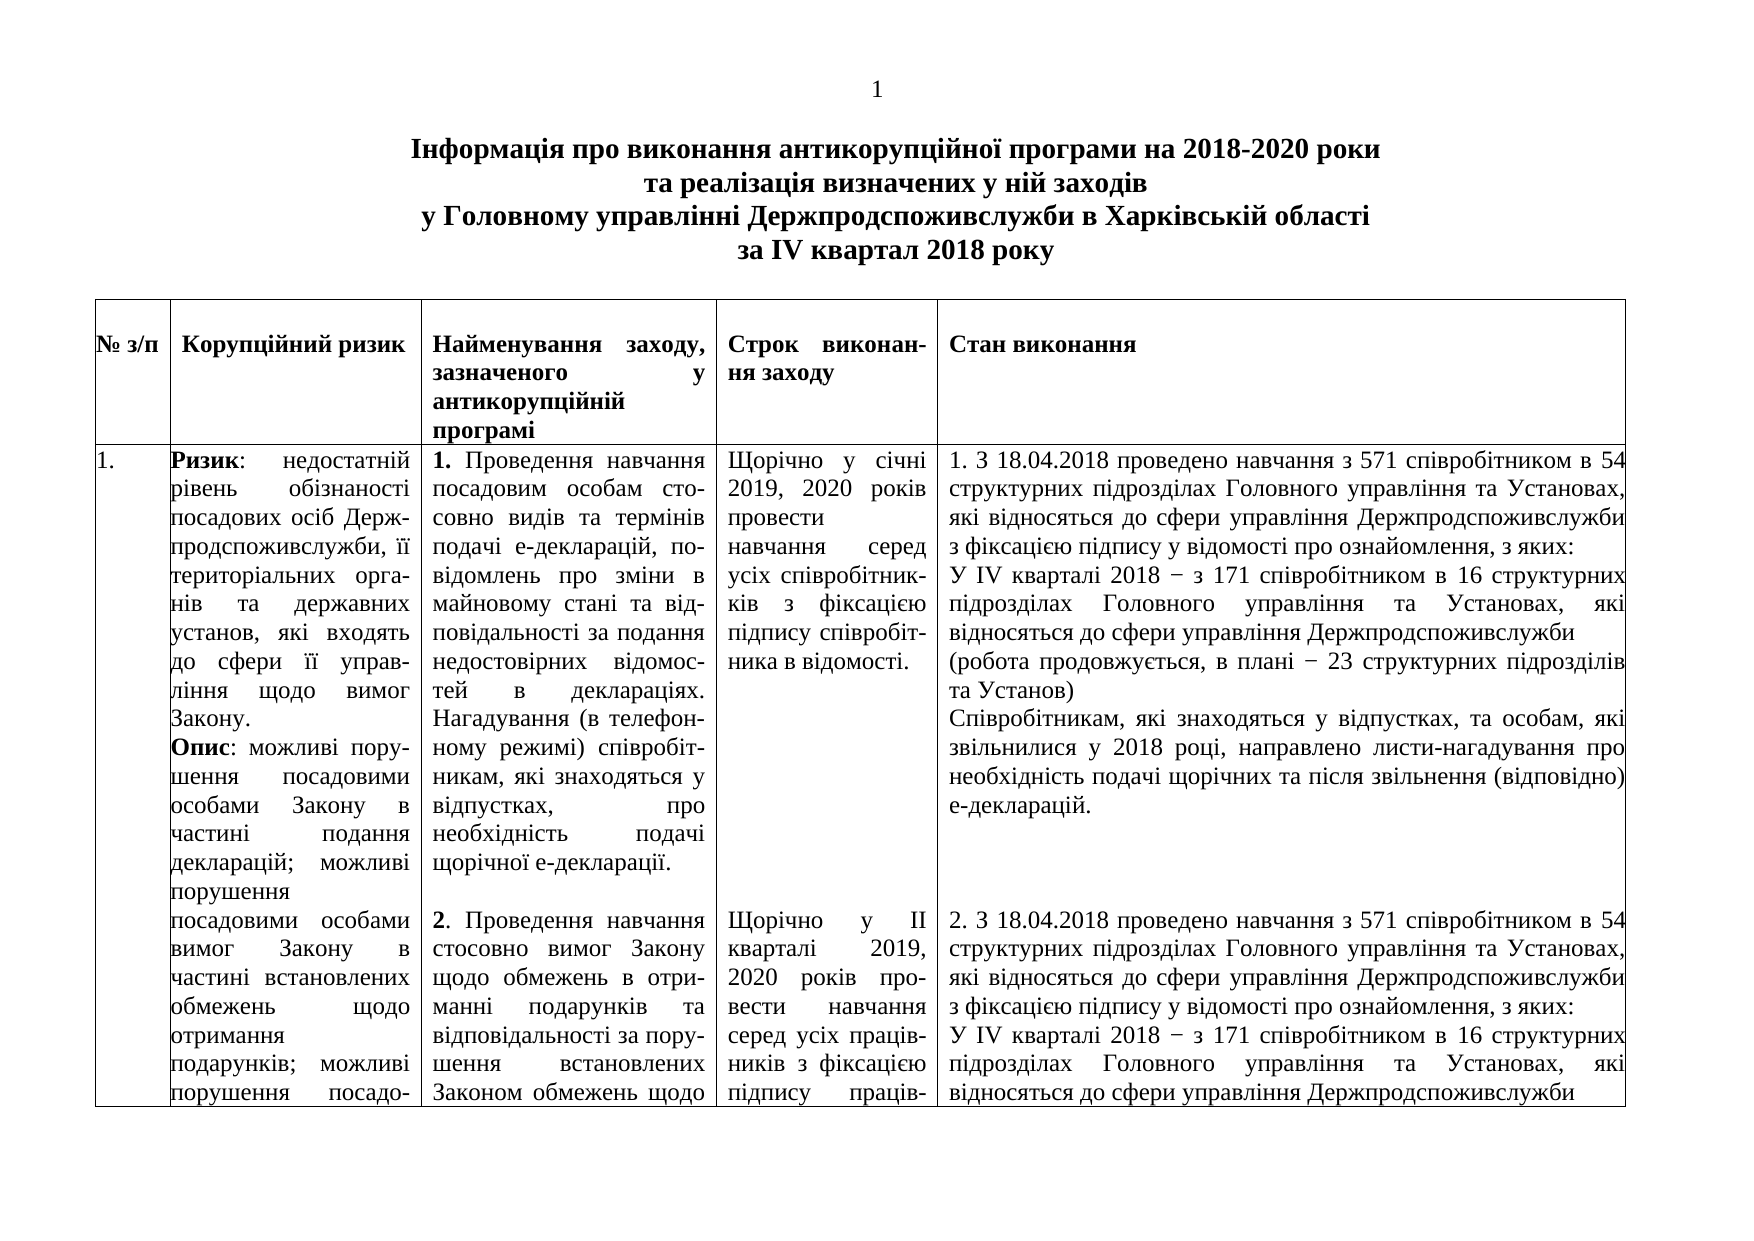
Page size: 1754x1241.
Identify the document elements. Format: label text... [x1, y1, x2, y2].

text у Головному управлінні Держпродспоживслужби в Харківській області [156, 198, 1636, 232]
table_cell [171, 445, 421, 1106]
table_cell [717, 445, 937, 1106]
table_cell 1. [96, 445, 170, 1106]
text за ІV квартал 2018 року [156, 232, 1636, 265]
table_header Найменування заходу, зазначеного у антикорупційній програмі [422, 300, 716, 444]
table_header Строк виконан-ня заходу [717, 300, 937, 444]
text та реалізація визначених у ній заходів [156, 165, 1636, 198]
table_header Стан виконання [938, 300, 1625, 444]
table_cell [938, 445, 1625, 1106]
table_header № з/п [96, 300, 170, 444]
table_header Корупційний ризик [171, 300, 421, 444]
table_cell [422, 445, 716, 1106]
text Інформація про виконання антикорупційної програми на 2018-2020 роки [156, 131, 1636, 165]
